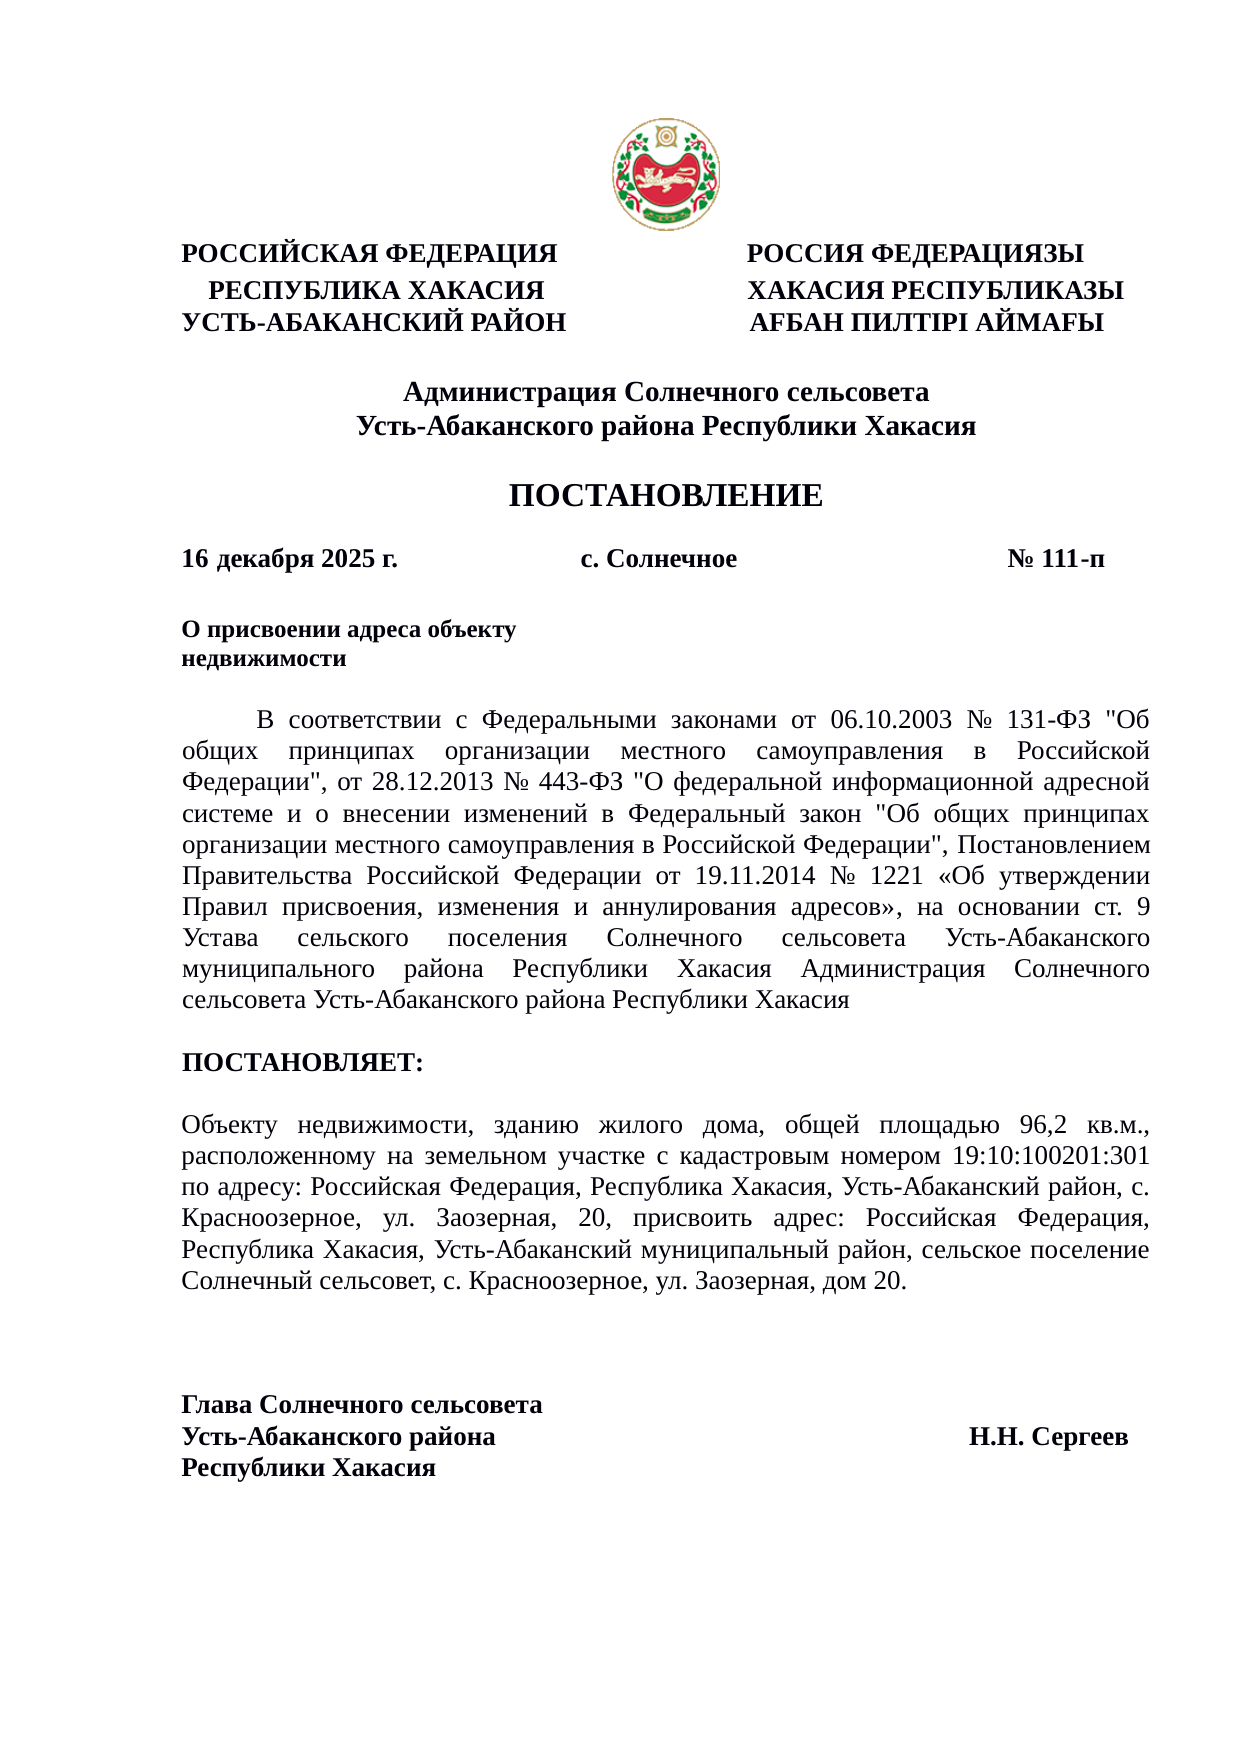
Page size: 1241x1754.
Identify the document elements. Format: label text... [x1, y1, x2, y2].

text ПОСТАНОВЛЕНИЕ [181, 475, 1151, 513]
subtitle РЕСПУБЛИКА ХАКАСИЯ ХАКАСИЯ РЕСПУБЛИКАЗЫ [181, 268, 1152, 306]
text Усть-Абаканского района Н.Н. Сергеев [181, 1419, 1151, 1451]
text 16 декабря 2025 г. с. Солнечное № 111-п [181, 542, 1148, 573]
text Администрация Солнечного сельсовета [181, 374, 1151, 408]
picture [612, 118, 720, 231]
text В соответствии с Федеральными законами от 06.10.2003 № 131-ФЗ "Об общих принципах организации местного самоуправления в Российской Федерации", от 28.12.2013 № 443-ФЗ "О федеральной информационной адресной системе и о внесении изменений в Федеральный закон "Об общих принципах организации местного самоуправления в Российской Федерации", Постановлением Правительства Российской Федерации от 19.11.2014 № 1221 «Об утверждении Правил присвоения, изменения и аннулирования адресов», на основании ст. 9 Устава сельского поселения Солнечного сельсовета Усть-Абаканского муниципального района Республики Хакасия Администрация Солнечного сельсовета Усть-Абаканского района Республики Хакасия [182, 703, 1151, 1015]
subtitle РОССИЙСКАЯ ФЕДЕРАЦИЯ РОССИЯ ФЕДЕРАЦИЯЗЫ [181, 231, 1152, 268]
text Республики Хакасия [181, 1451, 1151, 1482]
text О присвоении адреса объекту недвижимости [181, 614, 584, 672]
text Глава Солнечного сельсовета [181, 1388, 1151, 1419]
text УСТЬ-АБАКАНСКИЙ РАЙОН AFБАН ПИЛТIPI АЙМАFЫ [181, 306, 1151, 337]
text Усть-Абаканского района Республики Хакасия [181, 408, 1151, 441]
text ПОСТАНОВЛЯЕТ: [182, 1046, 1151, 1077]
text Объекту недвижимости, зданию жилого дома, общей площадью 96,2 кв.м., расположенному на земельном участке с кадастровым номером 19:10:100201:301 по адресу: Российская Федерация, Республика Хакасия, Усть-Абаканский район, с. Красноозерное, ул. Заозерная, 20, присвоить адрес: Российская Федерация, Республика Хакасия, Усть-Абаканский муниципальный район, сельское поселение Солнечный сельсовет, с. Красноозерное, ул. Заозерная, дом 20. [181, 1108, 1151, 1295]
